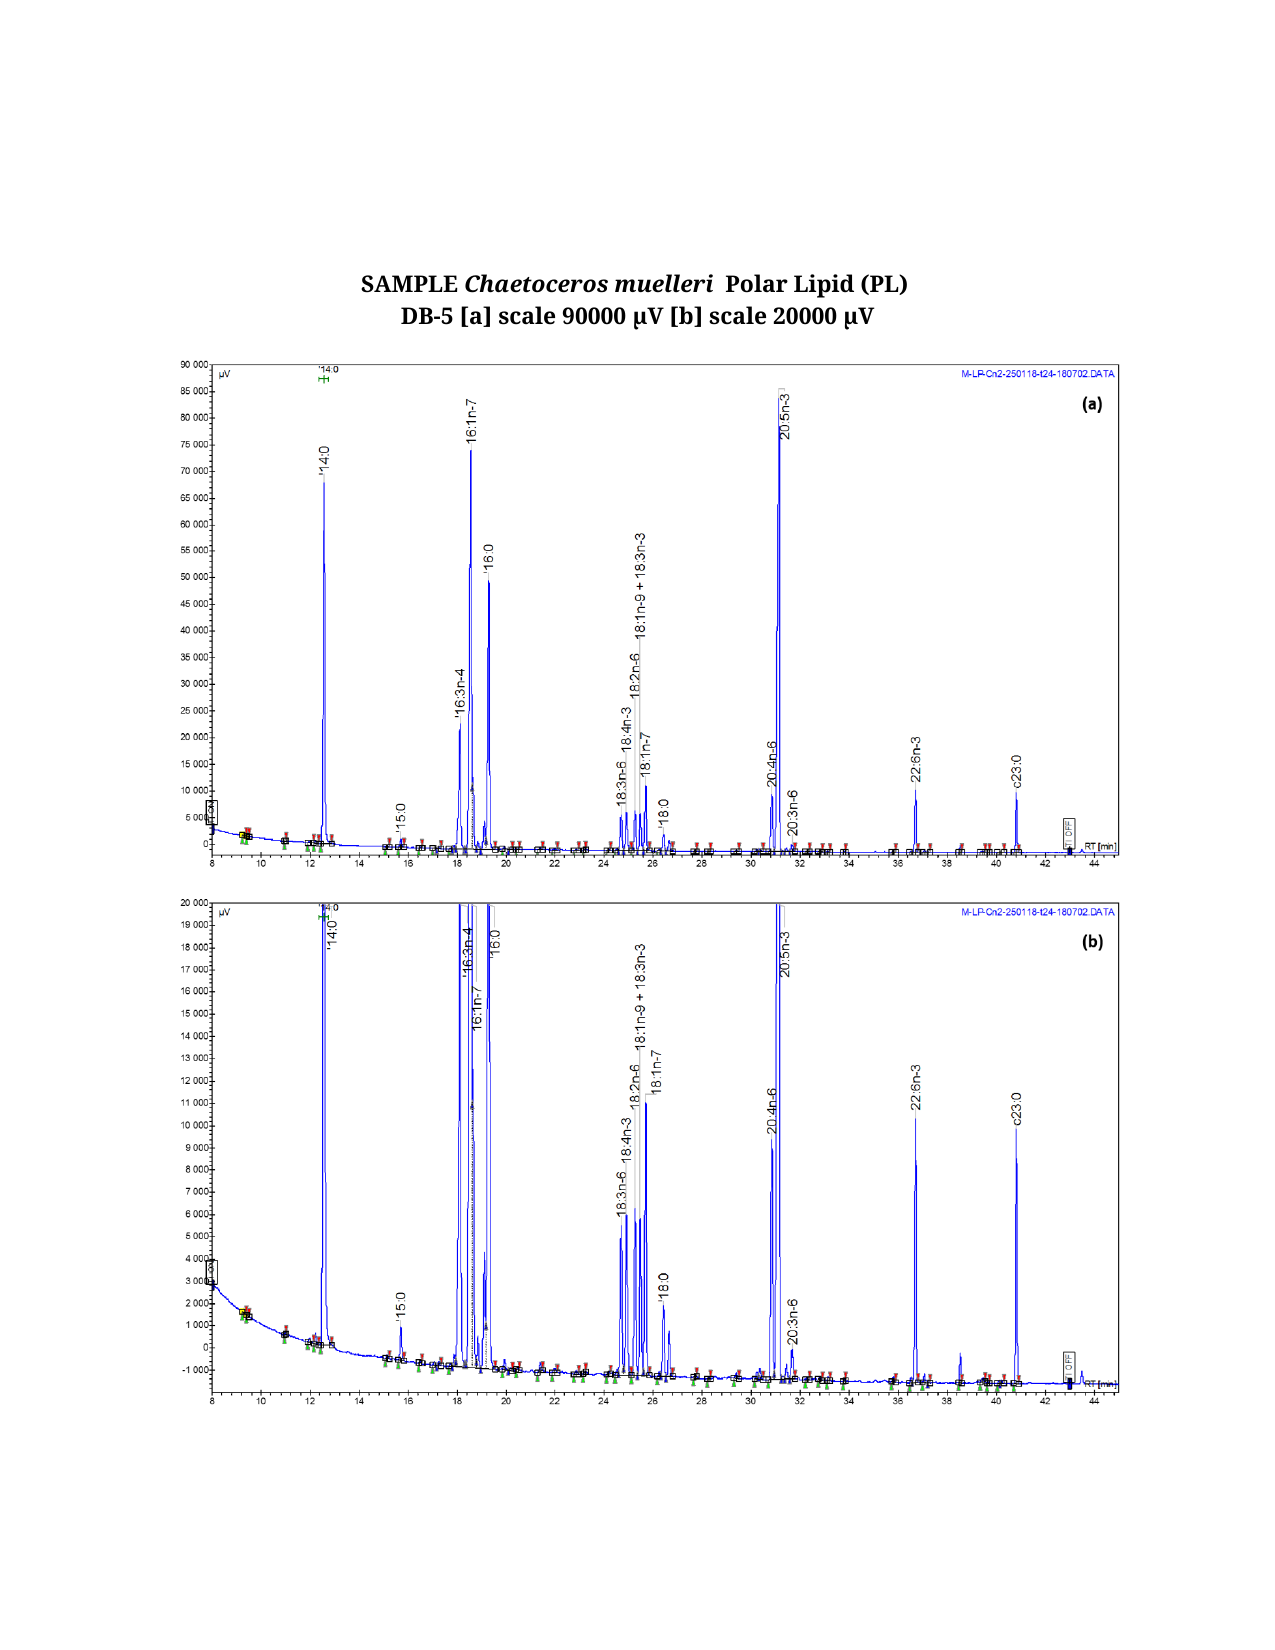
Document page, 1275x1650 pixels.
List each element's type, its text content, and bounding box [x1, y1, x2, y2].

picture [147, 360, 1128, 1408]
text SAMPLE Chaetoceros muelleri Polar Lipid (PL) DB-5 [a] scale 90000 µV [b] scale 20000 µV [148, 268, 1127, 331]
